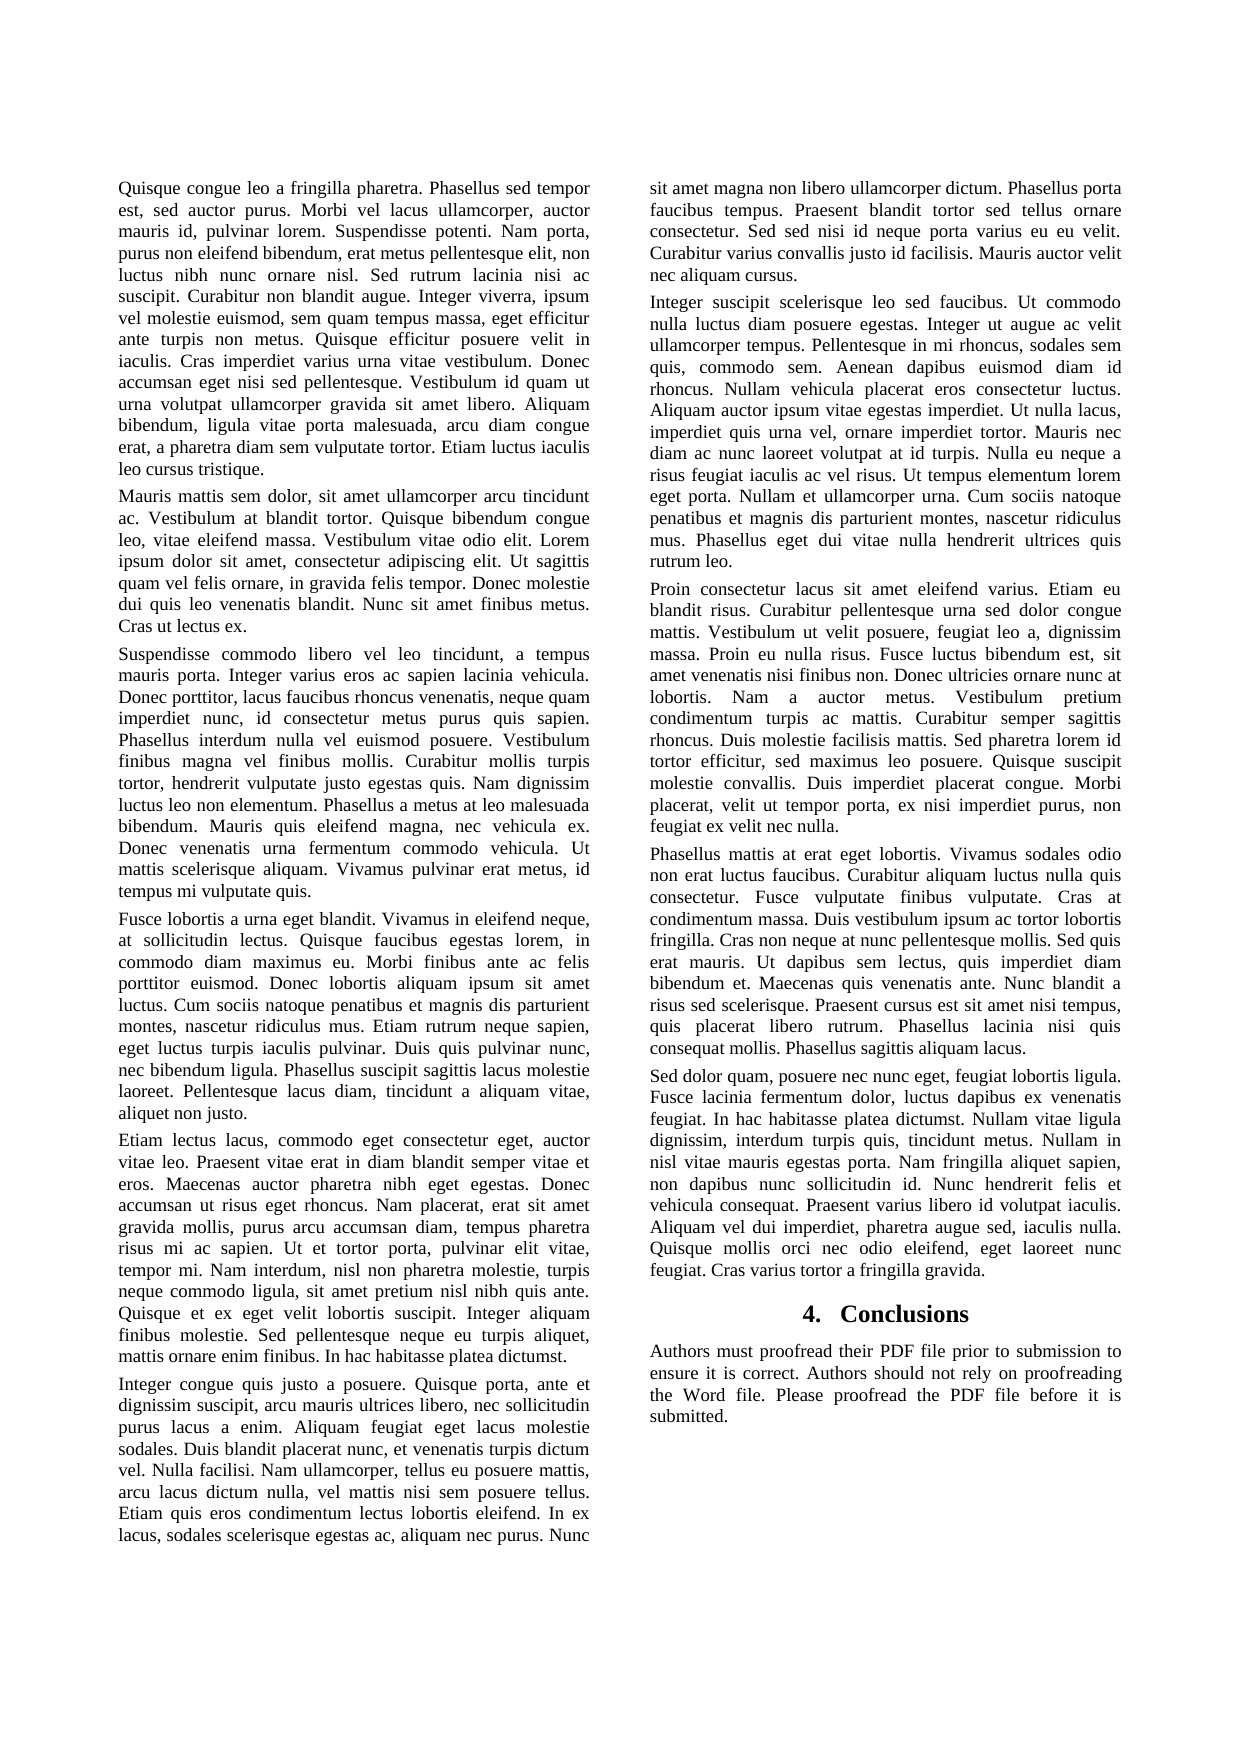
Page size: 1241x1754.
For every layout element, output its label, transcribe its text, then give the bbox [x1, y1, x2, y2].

text Fusce lobortis a urna eget blandit. Vivamus in eleifend neque, at sollicitudin lectus. Quisque faucibus egestas lorem, in commodo diam maximus eu. Morbi finibus ante ac felis porttitor euismod. Donec lobortis aliquam ipsum sit amet luctus. Cum sociis natoque penatibus et magnis dis parturient montes, nascetur ridiculus mus. Etiam rutrum neque sapien, eget luctus turpis iaculis pulvinar. Duis quis pulvinar nunc, nec bibendum ligula. Phasellus suscipit sagittis lacus molestie laoreet. Pellentesque lacus diam, tincidunt a aliquam vitae, aliquet non justo. [118, 907, 591, 1123]
text Integer congue quis justo a posuere. Quisque porta, ante et dignissim suscipit, arcu mauris ultrices libero, nec sollicitudin purus lacus a enim. Aliquam feugiat eget lacus molestie sodales. Duis blandit placerat nunc, et venenatis turpis dictum vel. Nulla facilisi. Nam ullamcorper, tellus eu posuere mattis, arcu lacus dictum nulla, vel mattis nisi sem posuere tellus. Etiam quis eros condimentum lectus lobortis eleifend. In ex lacus, sodales scelerisque egestas ac, aliquam nec purus. Nunc sit amet magna non libero ullamcorper dictum. Phasellus porta faucibus tempus. Praesent blandit tortor sed tellus ornare consectetur. Sed sed nisi id neque porta varius eu eu velit. Curabitur varius convallis justo id facilisis. Mauris auctor velit nec aliquam cursus. [649, 177, 1122, 285]
text Mauris mattis sem dolor, sit amet ullamcorper arcu tincidunt ac. Vestibulum at blandit tortor. Quisque bibendum congue leo, vitae eleifend massa. Vestibulum vitae odio elit. Lorem ipsum dolor sit amet, consectetur adipiscing elit. Ut sagittis quam vel felis ornare, in gravida felis tempor. Donec molestie dui quis leo venenatis blandit. Nunc sit amet finibus metus. Cras ut lectus ex. [118, 485, 591, 636]
text Phasellus mattis at erat eget lobortis. Vivamus sodales odio non erat luctus faucibus. Curabitur aliquam luctus nulla quis consectetur. Fusce vulputate finibus vulputate. Cras at condimentum massa. Duis vestibulum ipsum ac tortor lobortis fringilla. Cras non neque at nunc pellentesque mollis. Sed quis erat mauris. Ut dapibus sem lectus, quis imperdiet diam bibendum et. Maecenas quis venenatis ante. Nunc blandit a risus sed scelerisque. Praesent cursus est sit amet nisi tempus, quis placerat libero rutrum. Phasellus lacinia nisi quis consequat mollis. Phasellus sagittis aliquam lacus. [649, 843, 1122, 1058]
text Suspendisse commodo libero vel leo tincidunt, a tempus mauris porta. Integer varius eros ac sapien lacinia vehicula. Donec porttitor, lacus faucibus rhoncus venenatis, neque quam imperdiet nunc, id consectetur metus purus quis sapien. Phasellus interdum nulla vel euismod posuere. Vestibulum finibus magna vel finibus mollis. Curabitur mollis turpis tortor, hendrerit vulputate justo egestas quis. Nam dignissim luctus leo non elementum. Phasellus a metus at leo malesuada bibendum. Mauris quis eleifend magna, nec vehicula ex. Donec venenatis urna fermentum commodo vehicula. Ut mattis scelerisque aliquam. Vivamus pulvinar erat metus, id tempus mi vulputate quis. [118, 642, 591, 901]
text Etiam lectus lacus, commodo eget consectetur eget, auctor vitae leo. Praesent vitae erat in diam blandit semper vitae et eros. Maecenas auctor pharetra nibh eget egestas. Donec accumsan ut risus eget rhoncus. Nam placerat, erat sit amet gravida mollis, purus arcu accumsan diam, tempus pharetra risus mi ac sapien. Ut et tortor porta, pulvinar elit vitae, tempor mi. Nam interdum, nisl non pharetra molestie, turpis neque commodo ligula, sit amet pretium nisl nibh quis ante. Quisque et ex eget velit lobortis suscipit. Integer aliquam finibus molestie. Sed pellentesque neque eu turpis aliquet, mattis ornare enim finibus. In hac habitasse platea dictumst. [118, 1129, 591, 1367]
text Authors must proofread their PDF file prior to submission to ensure it is correct. Authors should not rely on proofreading the Word file. Please proofread the PDF file before it is submitted. [649, 1340, 1122, 1427]
text Sed dolor quam, posuere nec nunc eget, feugiat lobortis ligula. Fusce lacinia fermentum dolor, luctus dapibus ex venenatis feugiat. In hac habitasse platea dictumst. Nullam vitae ligula dignissim, interdum turpis quis, tincidunt metus. Nullam in nisl vitae mauris egestas porta. Nam fringilla aliquet sapien, non dapibus nunc sollicitudin id. Nunc hendrerit felis et vehicula consequat. Praesent varius libero id volutpat iaculis. Aliquam vel dui imperdiet, pharetra augue sed, iaculis nulla. Quisque mollis orci nec odio eleifend, eget laoreet nunc feugiat. Cras varius tortor a fringilla gravida. [649, 1065, 1122, 1280]
text Proin consectetur lacus sit amet eleifend varius. Etiam eu blandit risus. Curabitur pellentesque urna sed dolor congue mattis. Vestibulum ut velit posuere, feugiat leo a, dignissim massa. Proin eu nulla risus. Fusce luctus bibendum est, sit amet venenatis nisi finibus non. Donec ultricies ornare nunc at lobortis. Nam a auctor metus. Vestibulum pretium condimentum turpis ac mattis. Curabitur semper sagittis rhoncus. Duis molestie facilisis mattis. Sed pharetra lorem id tortor efficitur, sed maximus leo posuere. Quisque suscipit molestie convallis. Duis imperdiet placerat congue. Morbi placerat, velit ut tempor porta, ex nisi imperdiet purus, non feugiat ex velit nec nulla. [649, 578, 1122, 837]
subtitle Conclusions [649, 1299, 1122, 1328]
text Integer suscipit scelerisque leo sed faucibus. Ut commodo nulla luctus diam posuere egestas. Integer ut augue ac velit ullamcorper tempus. Pellentesque in mi rhoncus, sodales sem quis, commodo sem. Aenean dapibus euismod diam id rhoncus. Nullam vehicula placerat eros consectetur luctus. Aliquam auctor ipsum vitae egestas imperdiet. Ut nulla lacus, imperdiet quis urna vel, ornare imperdiet tortor. Mauris nec diam ac nunc laoreet volutpat at id turpis. Nulla eu neque a risus feugiat iaculis ac vel risus. Ut tempus elementum lorem eget porta. Nullam et ullamcorper urna. Cum sociis natoque penatibus et magnis dis parturient montes, nascetur ridiculus mus. Phasellus eget dui vitae nulla hendrerit ultrices quis rutrum leo. [649, 291, 1122, 572]
text Quisque congue leo a fringilla pharetra. Phasellus sed tempor est, sed auctor purus. Morbi vel lacus ullamcorper, auctor mauris id, pulvinar lorem. Suspendisse potenti. Nam porta, purus non eleifend bibendum, erat metus pellentesque elit, non luctus nibh nunc ornare nisl. Sed rutrum lacinia nisi ac suscipit. Curabitur non blandit augue. Integer viverra, ipsum vel molestie euismod, sem quam tempus massa, eget efficitur ante turpis non metus. Quisque efficitur posuere velit in iaculis. Cras imperdiet varius urna vitae vestibulum. Donec accumsan eget nisi sed pellentesque. Vestibulum id quam ut urna volutpat ullamcorper gravida sit amet libero. Aliquam bibendum, ligula vitae porta malesuada, arcu diam congue erat, a pharetra diam sem vulputate tortor. Etiam luctus iaculis leo cursus tristique. [118, 177, 591, 479]
text Integer congue quis justo a posuere. Quisque porta, ante et dignissim suscipit, arcu mauris ultrices libero, nec sollicitudin purus lacus a enim. Aliquam feugiat eget lacus molestie sodales. Duis blandit placerat nunc, et venenatis turpis dictum vel. Nulla facilisi. Nam ullamcorper, tellus eu posuere mattis, arcu lacus dictum nulla, vel mattis nisi sem posuere tellus. Etiam quis eros condimentum lectus lobortis eleifend. In ex lacus, sodales scelerisque egestas ac, aliquam nec purus. Nunc sit amet magna non libero ullamcorper dictum. Phasellus porta faucibus tempus. Praesent blandit tortor sed tellus ornare consectetur. Sed sed nisi id neque porta varius eu eu velit. Curabitur varius convallis justo id facilisis. Mauris auctor velit nec aliquam cursus. [118, 1373, 591, 1545]
